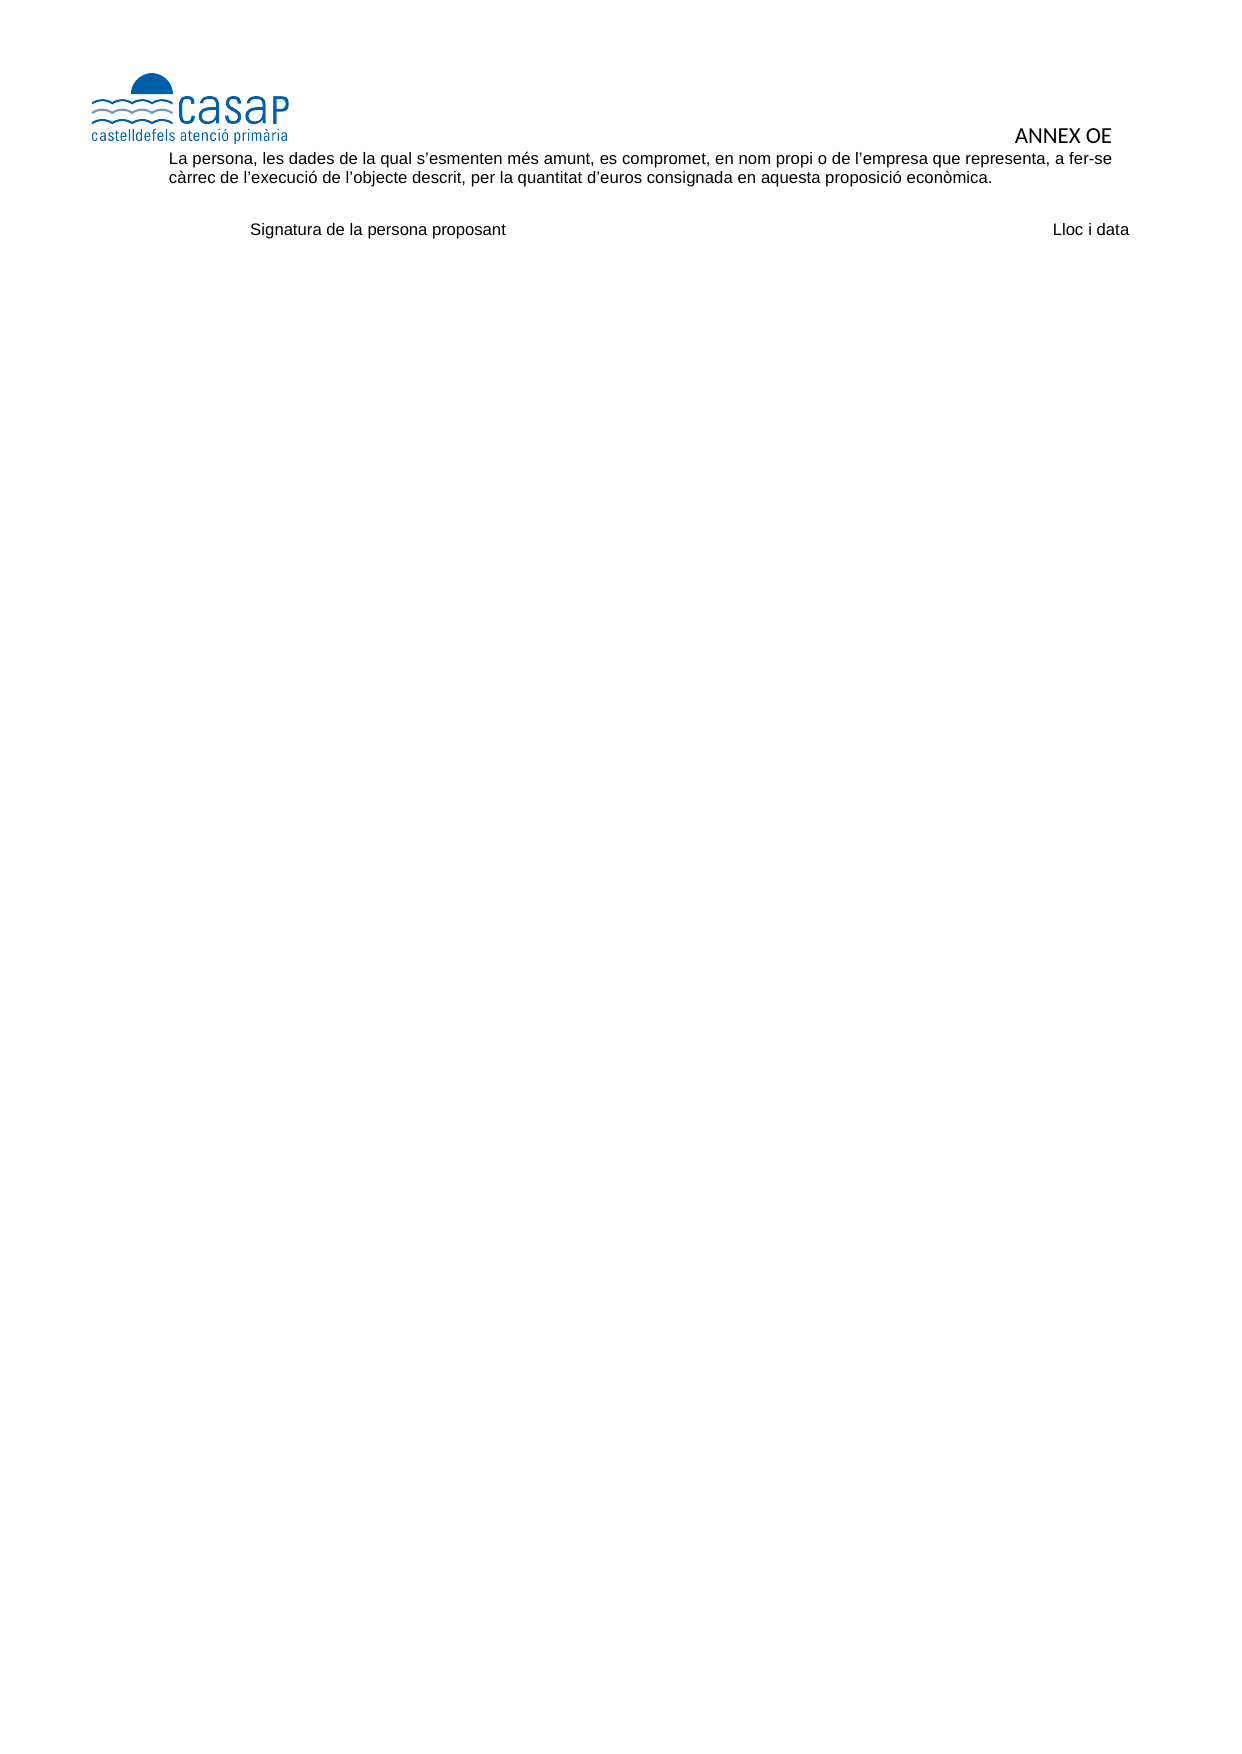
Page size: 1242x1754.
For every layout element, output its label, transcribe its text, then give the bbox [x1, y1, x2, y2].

text La persona, les dades de la qual s’esmenten més amunt, es compromet, en nom propi o de l’empresa que representa, a fer-se càrrec de l’execució de l’objecte descrit, per la quantitat d’euros consignada en aquesta proposició econòmica. [169, 149, 1116, 187]
picture [91, 73, 289, 144]
text Signatura de la persona proposant Lloc i data [169, 220, 1129, 239]
